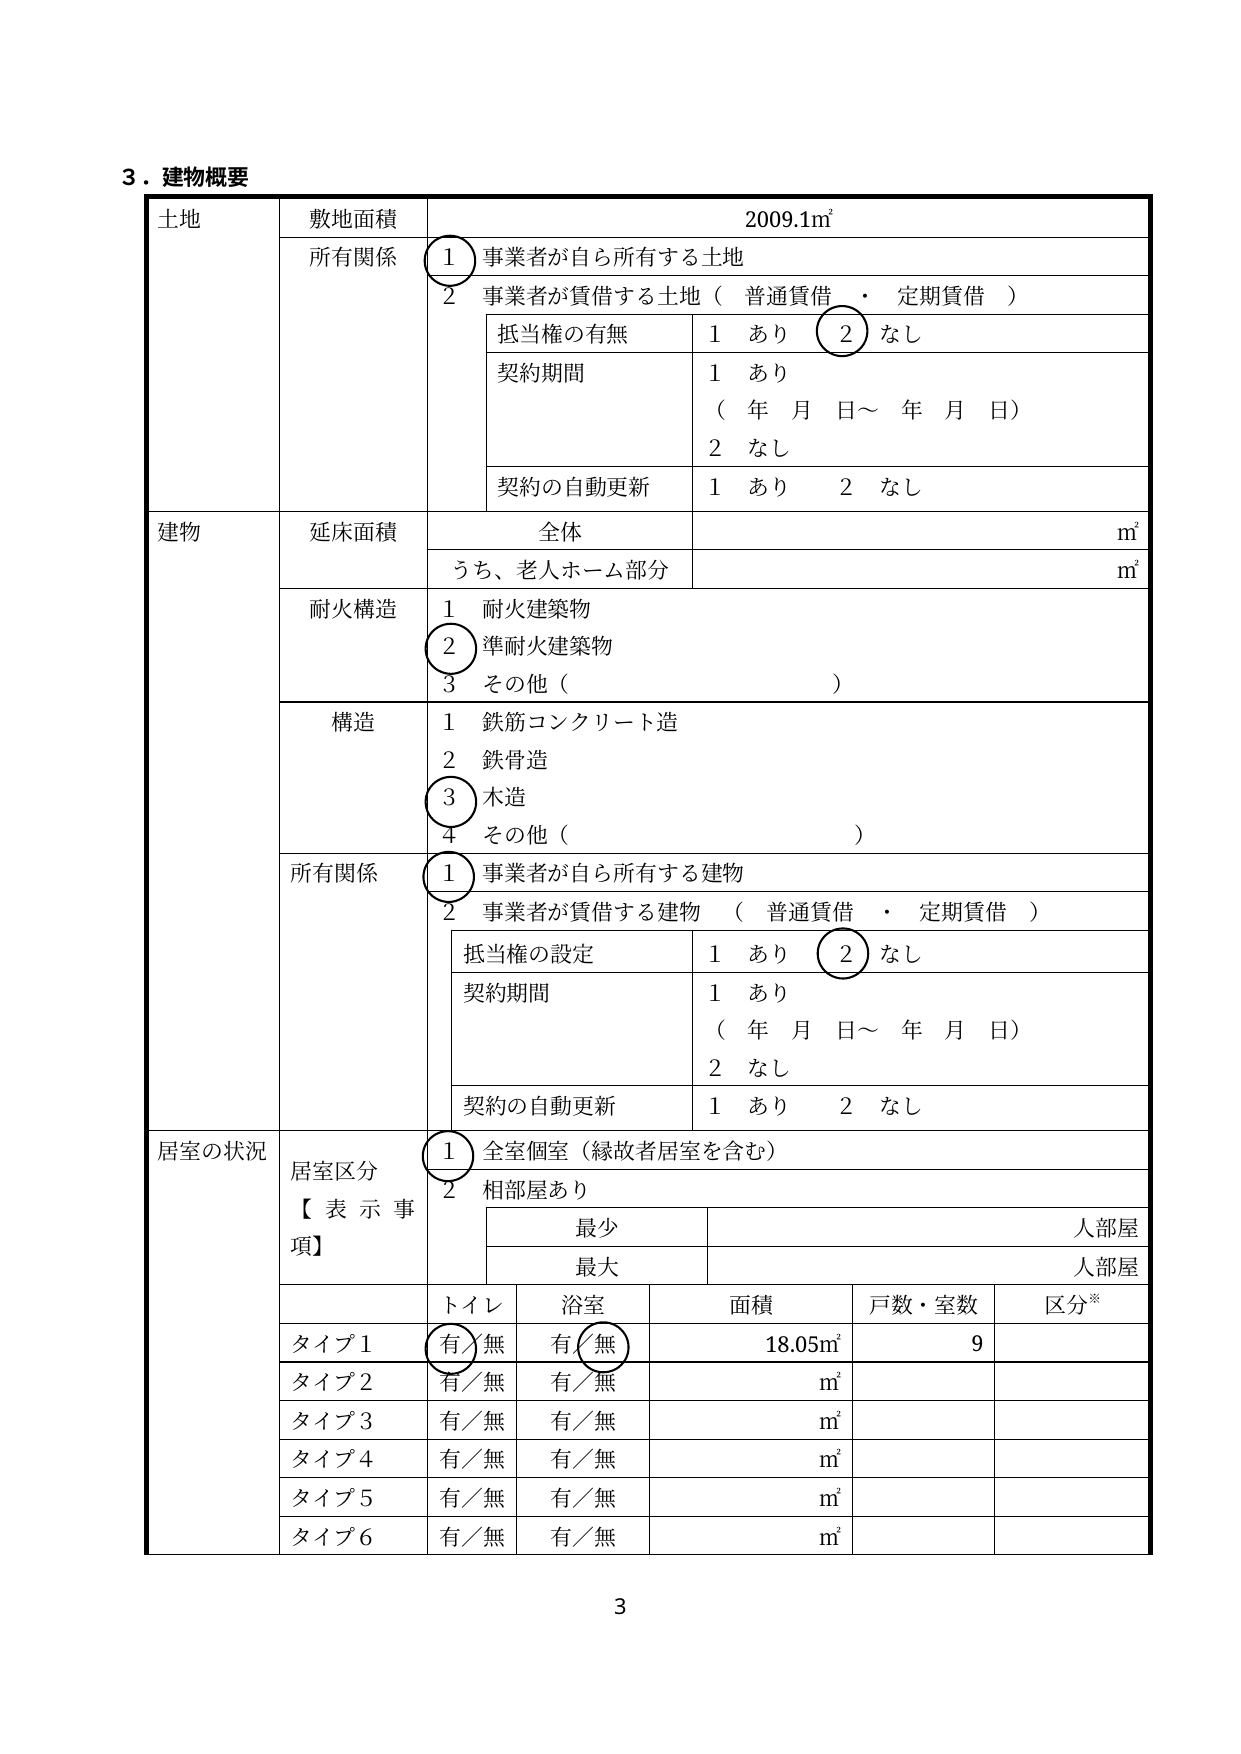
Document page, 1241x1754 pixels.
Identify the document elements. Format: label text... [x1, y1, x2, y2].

table_cell 契約の自動更新 [452, 1086, 692, 1130]
table_cell [995, 1440, 1148, 1477]
table_cell １ あり ２ なし [693, 467, 1148, 511]
table_cell 有／無 [428, 1440, 516, 1477]
table_cell ２ 事業者が賃借する建物 （ 普通賃借 ・ 定期賃借 ） [428, 892, 1148, 929]
table_cell 契約期間 [487, 353, 692, 466]
table_header 敷地面積 [280, 199, 427, 237]
table_cell 有／無 [517, 1440, 649, 1477]
table_cell ２ 事業者が賃借する土地（ 普通賃借 ・ 定期賃借 ） [428, 276, 1148, 314]
table_cell 戸数・室数 [853, 1285, 994, 1323]
table_cell 居室の状況 [149, 1131, 279, 1554]
table_cell [853, 1517, 994, 1554]
table_header 土地 [149, 199, 279, 511]
table_cell １ 鉄筋コンクリート造 ２ 鉄骨造 ３ 木造 ４ その他（ ） [428, 703, 1148, 852]
table_cell うち、老人ホーム部分 [428, 550, 692, 588]
table_cell ㎡ [693, 550, 1148, 588]
table_cell タイプ１ [280, 1324, 427, 1361]
table_cell [428, 1207, 486, 1284]
table_cell [995, 1401, 1148, 1438]
table_cell 有／無 [428, 1478, 516, 1516]
table_cell ㎡ [650, 1440, 852, 1477]
table_cell 居室区分 【表示事項】 [280, 1131, 427, 1284]
table_cell 構造 [280, 703, 427, 852]
table_cell [853, 1440, 994, 1477]
table_cell 人部屋 [708, 1208, 1148, 1246]
table_cell １ あり （ 年 月 日～ 年 月 日） ２ なし [693, 973, 1148, 1085]
table_cell [280, 1285, 427, 1323]
table_cell 建物 [149, 512, 279, 1130]
table_cell 区分※ [995, 1285, 1148, 1323]
table_cell タイプ４ [280, 1440, 427, 1477]
table_cell １ 全室個室（縁故者居室を含む） [458, 1131, 1148, 1169]
table_cell 有／無 [428, 1517, 516, 1554]
table_cell 所有関係 [280, 238, 427, 511]
table_cell 抵当権の設定 [452, 931, 692, 972]
table_cell ㎡ [650, 1517, 852, 1554]
table_cell タイプ６ [280, 1517, 427, 1554]
table_cell 有／無 [517, 1324, 589, 1361]
table_cell １ あり ２ なし [693, 1086, 1148, 1130]
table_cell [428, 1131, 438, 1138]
table_cell [995, 1517, 1148, 1554]
table_cell １ 事業者が自ら所有する建物 [428, 854, 472, 891]
table_cell [853, 1363, 994, 1400]
table_cell ㎡ [650, 1363, 852, 1400]
table_cell [853, 1401, 994, 1438]
table_cell 有／無 [617, 1324, 649, 1361]
table_cell タイプ３ [280, 1401, 427, 1438]
table_cell 最少 [487, 1208, 707, 1246]
table_cell 有／無 [428, 1363, 516, 1400]
table_cell １ 事業者が自ら所有する土地 [428, 238, 474, 275]
table_cell ２ 相部屋あり [428, 1170, 1148, 1207]
table_cell 抵当権の有無 [487, 315, 692, 352]
table_cell 18.05㎡ [650, 1324, 852, 1361]
table_cell 有／無 [428, 1401, 516, 1438]
table_cell １ あり （ 年 月 日～ 年 月 日） ２ なし [693, 353, 1148, 466]
table_cell [428, 314, 486, 511]
table_cell 最大 [487, 1247, 707, 1284]
table_cell 耐火構造 [280, 589, 427, 701]
table_cell 全体 [428, 512, 692, 549]
table_cell １ あり ２ なし [693, 315, 825, 352]
table_cell 延床面積 [280, 512, 427, 588]
table_cell 契約期間 [452, 973, 692, 1085]
table_cell 浴室 [517, 1285, 649, 1323]
table_cell [995, 1324, 1148, 1361]
table_cell ㎡ [650, 1478, 852, 1516]
table_cell [995, 1478, 1148, 1516]
table_cell 有／無 [517, 1401, 649, 1438]
table_cell 人部屋 [708, 1247, 1148, 1284]
table_cell １ あり ２ なし [693, 931, 828, 972]
table_cell タイプ２ [280, 1363, 427, 1400]
table_cell １ 事業者が自ら所有する建物 [463, 854, 1148, 891]
table_cell 契約の自動更新 [487, 467, 692, 511]
table_cell １ 耐火建築物 ２ 準耐火建築物 ３ その他（ ） [428, 589, 1148, 701]
table_cell １ 事業者が自ら所有する土地 [465, 238, 1148, 275]
table_cell [995, 1363, 1148, 1400]
table_cell ㎡ [693, 512, 1148, 549]
table_cell １ あり ２ なし [819, 931, 867, 972]
table_cell タイプ５ [280, 1478, 427, 1516]
table_cell [853, 1478, 994, 1516]
table_cell 有／無 [580, 1324, 627, 1361]
table_cell 有／無 [517, 1363, 649, 1400]
table_cell １ あり ２ なし [860, 315, 1148, 352]
table_cell １ あり ２ なし [818, 315, 866, 352]
table_cell 有／無 [517, 1517, 649, 1554]
table_cell 面積 [650, 1285, 852, 1323]
table_cell 有／無 [517, 1478, 649, 1516]
text ３．建物概要 [118, 157, 1122, 194]
table_cell １ あり ２ なし [858, 931, 1148, 972]
table_cell [428, 934, 451, 1130]
table_cell 有／無 [428, 1325, 474, 1361]
table_cell 9 [853, 1324, 994, 1361]
table_cell トイレ [428, 1285, 516, 1323]
table_header 2009.1㎡ [428, 199, 1148, 237]
table_cell 所有関係 [280, 854, 427, 1130]
table_cell ㎡ [650, 1401, 852, 1438]
table_cell 有／無 [462, 1324, 516, 1361]
